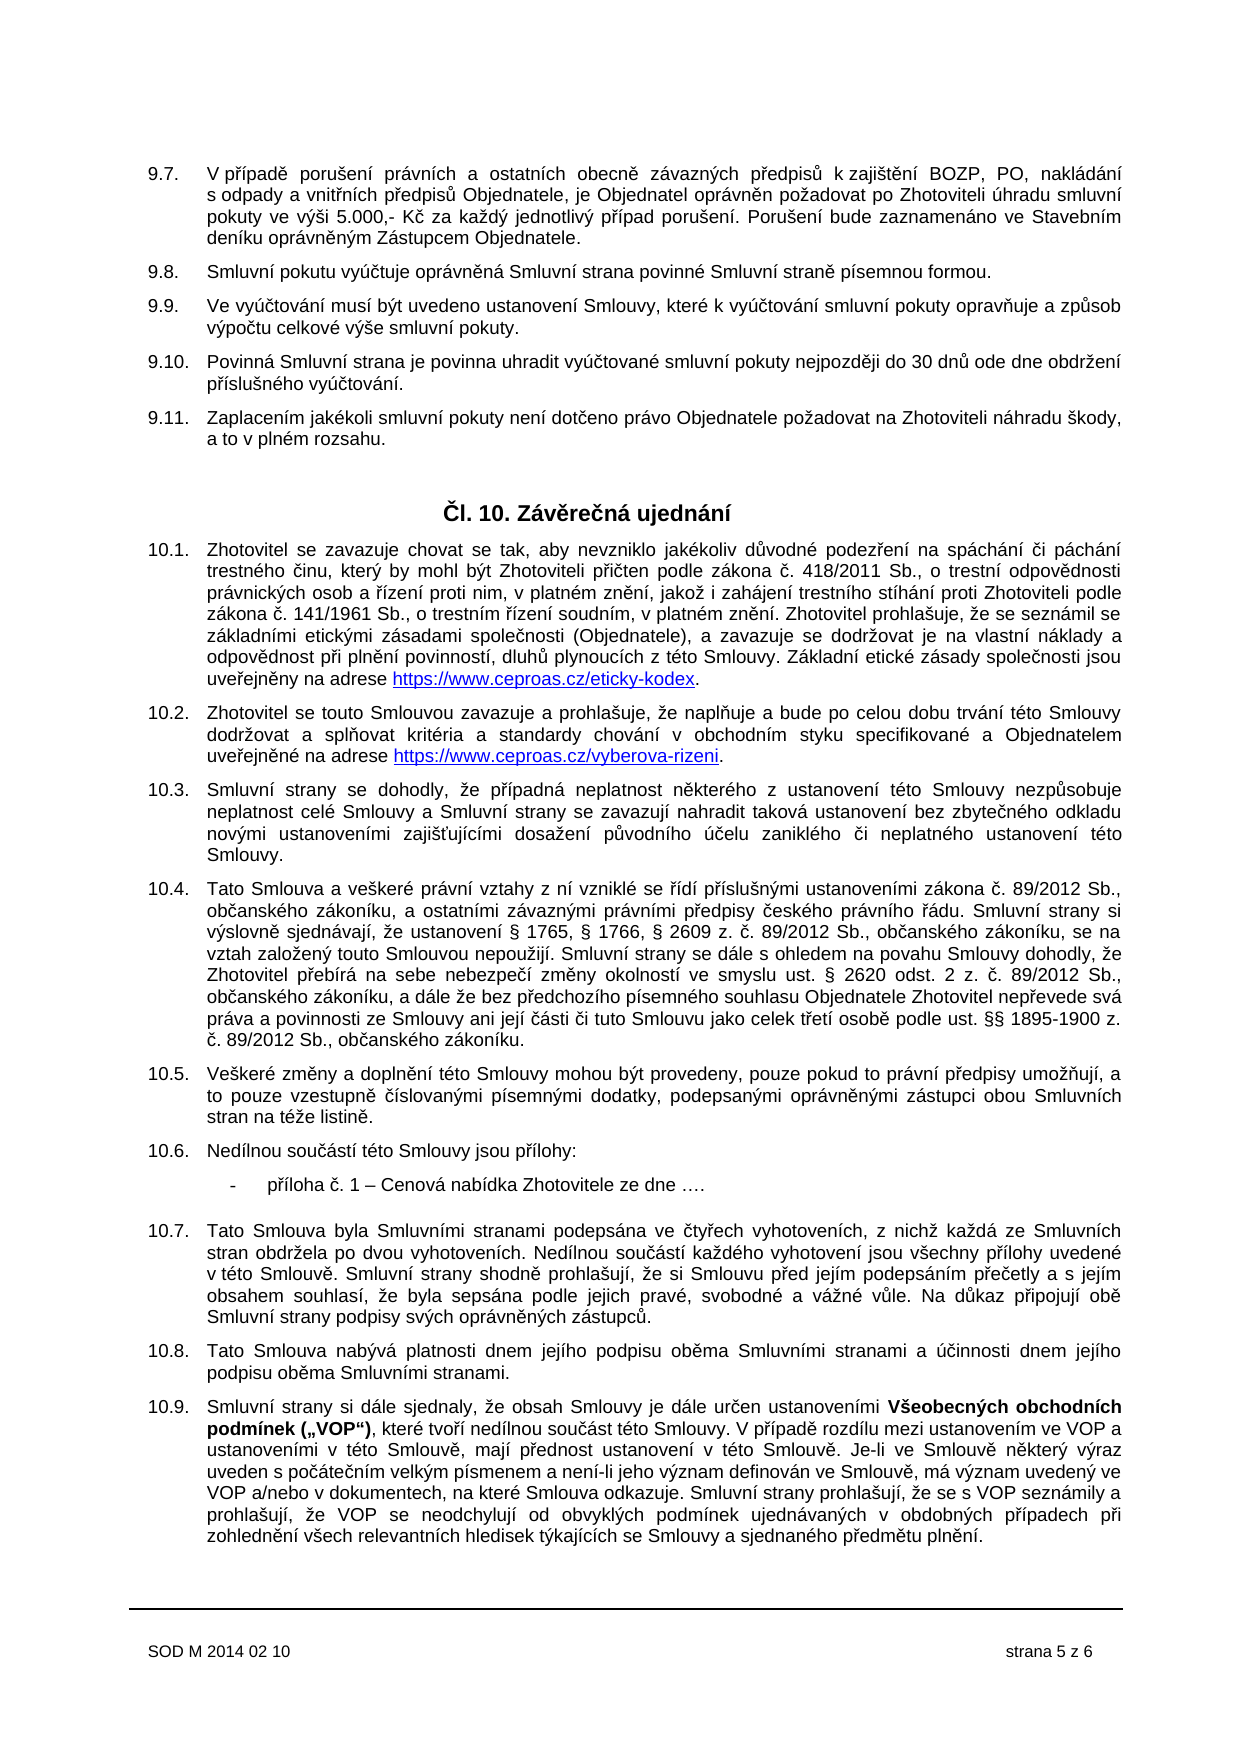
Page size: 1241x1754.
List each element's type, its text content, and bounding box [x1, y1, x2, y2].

text Zaplacením jakékoli smluvní pokuty není dotčeno právo Objednatele požadovat na Zhotoviteli náhradu škody, a to v plném rozsahu. [148, 407, 1122, 450]
text Smluvní strany si dále sjednaly, že obsah Smlouvy je dále určen ustanoveními Všeobecných obchodních podmínek („VOP“), které tvoří nedílnou součást této Smlouvy. V případě rozdílu mezi ustanovením ve VOP a ustanoveními v této Smlouvě, mají přednost ustanovení v této Smlouvě. Je-li ve Smlouvě některý výraz uveden s počátečním velkým písmenem a není-li jeho význam definován ve Smlouvě, má význam uvedený ve VOP a/nebo v dokumentech, na které Smlouva odkazuje. Smluvní strany prohlašují, že se s VOP seznámily a prohlašují, že VOP se neodchylují od obvyklých podmínek ujednávaných v obdobných případech při zohlednění všech relevantních hledisek týkajících se Smlouvy a sjednaného předmětu plnění. [148, 1396, 1122, 1547]
text Tato Smlouva nabývá platnosti dnem jejího podpisu oběma Smluvními stranami a účinnosti dnem jejího podpisu oběma Smluvními stranami. [148, 1340, 1122, 1383]
text Veškeré změny a doplnění této Smlouvy mohou být provedeny, pouze pokud to právní předpisy umožňují, a to pouze vzestupně číslovanými písemnými dodatky, podepsanými oprávněnými zástupci obou Smluvních stran na téže listině. [148, 1063, 1122, 1128]
text Tato Smlouva a veškeré právní vztahy z ní vzniklé se řídí příslušnými ustanoveními zákona č. 89/2012 Sb., občanského zákoníku, a ostatními závaznými právními předpisy českého právního řádu. Smluvní strany si výslovně sjednávají, že ustanovení § 1765, § 1766, § 2609 z. č. 89/2012 Sb., občanského zákoníku, se na vztah založený touto Smlouvou nepoužijí. Smluvní strany se dále s ohledem na povahu Smlouvy dohodly, že Zhotovitel přebírá na sebe nebezpečí změny okolností ve smyslu ust. § 2620 odst. 2 z. č. 89/2012 Sb., občanského zákoníku, a dále že bez předchozího písemného souhlasu Objednatele Zhotovitel nepřevede svá práva a povinnosti ze Smlouvy ani její části či tuto Smlouvu jako celek třetí osobě podle ust. §§ 1895-1900 z. č. 89/2012 Sb., občanského zákoníku. [148, 878, 1122, 1050]
text V případě porušení právních a ostatních obecně závazných předpisů k zajištění BOZP, PO, nakládání s odpady a vnitřních předpisů Objednatele, je Objednatel oprávněn požadovat po Zhotoviteli úhradu smluvní pokuty ve výši 5.000,- Kč za každý jednotlivý případ porušení. Porušení bude zaznamenáno ve Stavebním deníku oprávněným Zástupcem Objednatele. [148, 162, 1122, 249]
text Nedílnou součástí této Smlouvy jsou přílohy: [148, 1140, 1122, 1162]
text Zhotovitel se zavazuje chovat se tak, aby nevzniklo jakékoliv důvodné podezření na spáchání či páchání trestného činu, který by mohl být Zhotoviteli přičten podle zákona č. 418/2011 Sb., o trestní odpovědnosti právnických osob a řízení proti nim, v platném znění, jakož i zahájení trestního stíhání proti Zhotoviteli podle zákona č. 141/1961 Sb., o trestním řízení soudním, v platném znění. Zhotovitel prohlašuje, že se seznámil se základními etickými zásadami společnosti (Objednatele), a zavazuje se dodržovat je na vlastní náklady a odpovědnost při plnění povinností, dluhů plynoucích z této Smlouvy. Základní etické zásady společnosti jsou uveřejněny na adrese https://www.ceproas.cz/eticky-kodex. [148, 538, 1122, 689]
text Zhotovitel se touto Smlouvou zavazuje a prohlašuje, že naplňuje a bude po celou dobu trvání této Smlouvy dodržovat a splňovat kritéria a standardy chování v obchodním styku specifikované a Objednatelem uveřejněné na adrese https://www.ceproas.cz/vyberova-rizeni. [148, 702, 1122, 767]
text Smluvní pokutu vyúčtuje oprávněná Smluvní strana povinné Smluvní straně písemnou formou. [148, 261, 1122, 283]
text Povinná Smluvní strana je povinna uhradit vyúčtované smluvní pokuty nejpozději do 30 dnů ode dne obdržení příslušného vyúčtování. [148, 351, 1122, 394]
list příloha č. 1 – Cenová nabídka Zhotovitele ze dne …. [229, 1174, 1122, 1196]
text Smluvní strany se dohodly, že případná neplatnost některého z ustanovení této Smlouvy nezpůsobuje neplatnost celé Smlouvy a Smluvní strany se zavazují nahradit taková ustanovení bez zbytečného odkladu novými ustanoveními zajišťujícími dosažení původního účelu zaniklého či neplatného ustanovení této Smlouvy. [148, 779, 1122, 865]
text Závěrečná ujednání [443, 500, 1122, 526]
text Ve vyúčtování musí být uvedeno ustanovení Smlouvy, které k vyúčtování smluvní pokuty opravňuje a způsob výpočtu celkové výše smluvní pokuty. [148, 295, 1122, 338]
text Tato Smlouva byla Smluvními stranami podepsána ve čtyřech vyhotoveních, z nichž každá ze Smluvních stran obdržela po dvou vyhotoveních. Nedílnou součástí každého vyhotovení jsou všechny přílohy uvedené v této Smlouvě. Smluvní strany shodně prohlašují, že si Smlouvu před jejím podepsáním přečetly a s jejím obsahem souhlasí, že byla sepsána podle jejich pravé, svobodné a vážné vůle. Na důkaz připojují obě Smluvní strany podpisy svých oprávněných zástupců. [148, 1220, 1122, 1328]
